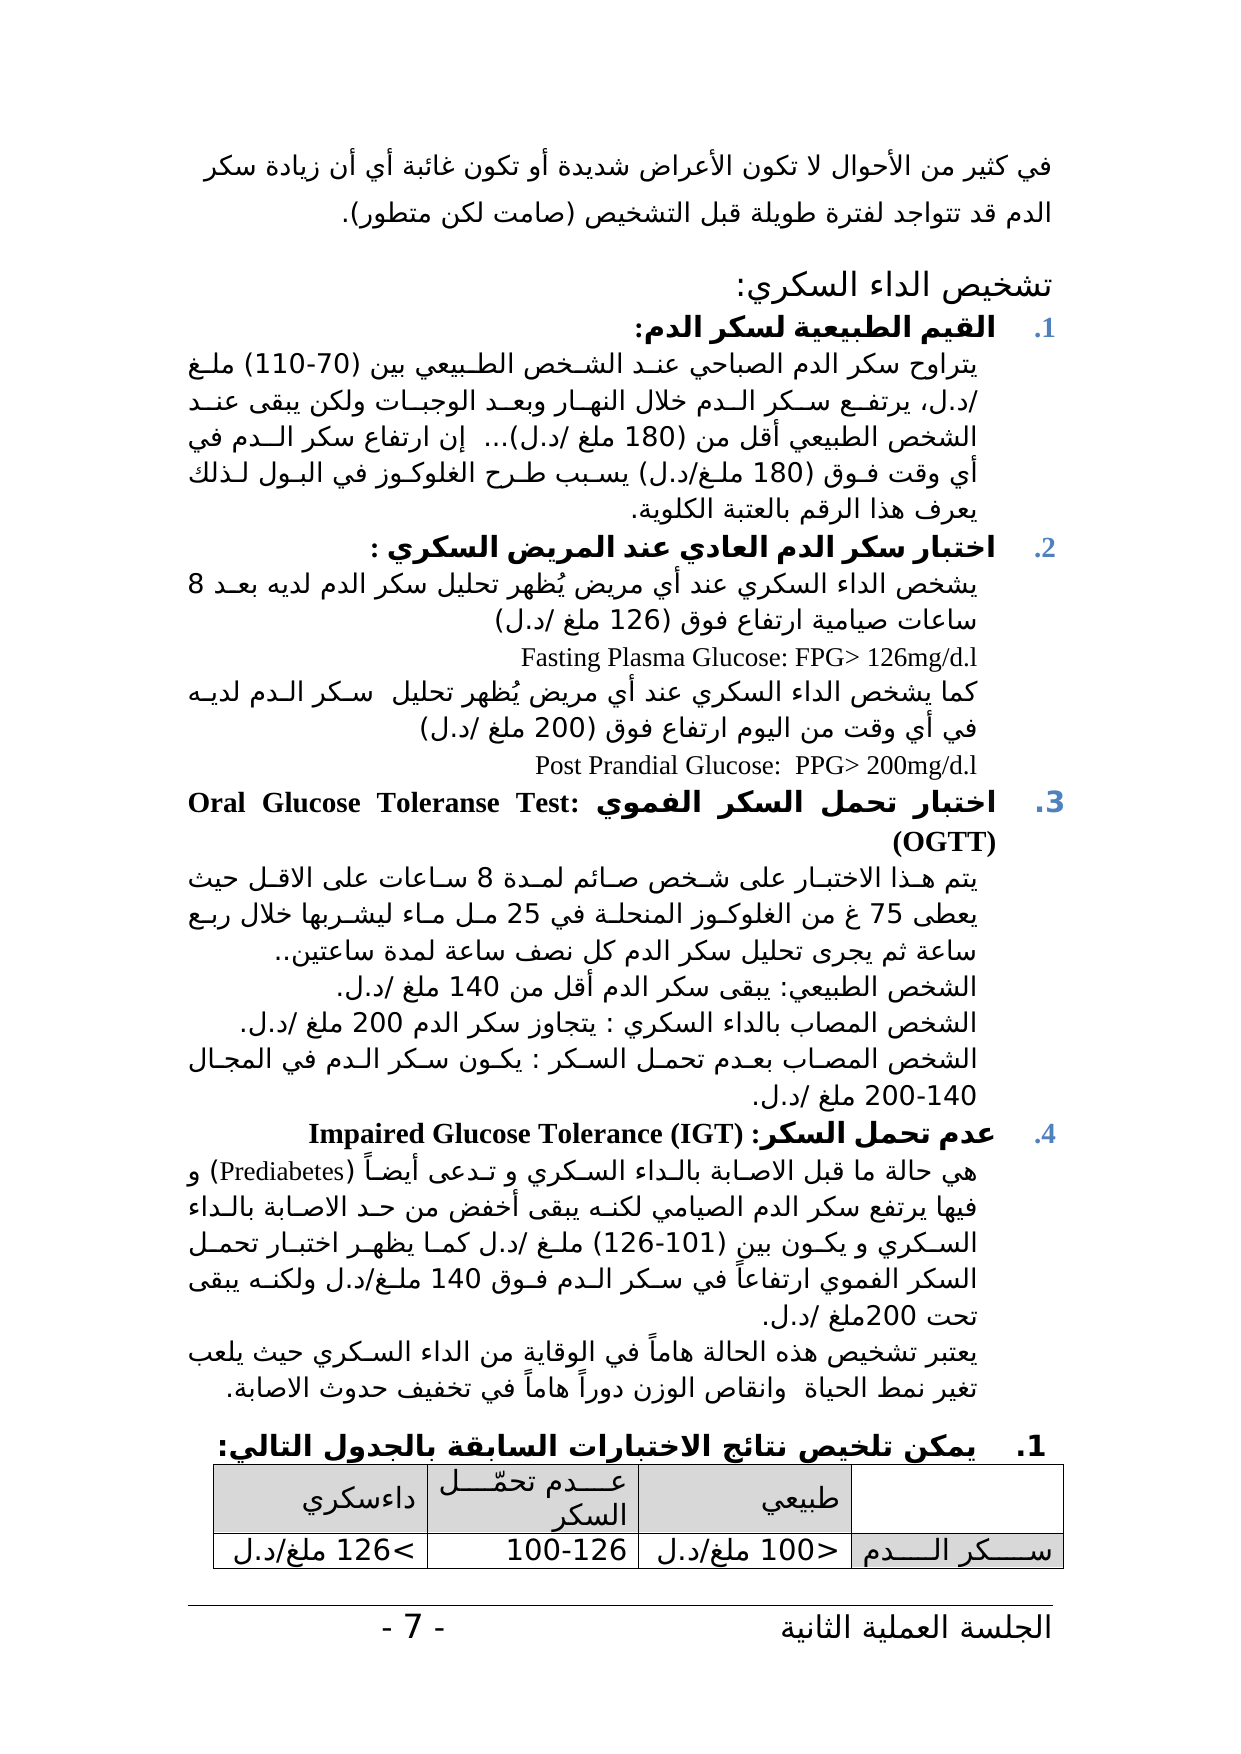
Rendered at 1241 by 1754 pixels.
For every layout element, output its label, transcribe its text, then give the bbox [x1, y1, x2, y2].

list يمكن تلخيص نتائج الاختبارات السابقة بالجدول التالي: [187, 1429, 1015, 1463]
list يتم هذا الاختبار على شخص صائم لمدة 8 ساعات على الاقل حيث يعطى 75 غ من الغلوكوز المنحلة في 25 مل ماء ليشربها خلال ربع ساعة ثم يجرى تحليل سكر الدم كل نصف ساعة لمدة ساعتين.. [187, 862, 978, 967]
list يتراوح سكر الدم الصباحي عند الشخص الطبيعي بين (70-110) ملغ /د.ل، يرتفع سكر الدم خلال النهار وبعد الوجبات ولكن يبقى عند الشخص الطبيعي أقل من (180 ملغ /د.ل)... إن ارتفاع سكر الدم في أي وقت فوق (180 ملغ/د.ل) يسبب طرح الغلوكوز في البول لذلك يعرف هذا الرقم بالعتبة الكلوية. [187, 348, 978, 525]
table_cell 100-126 ملغ/د.ل [428, 1534, 638, 1567]
table_cell <100 ملغ/د.ل [639, 1534, 851, 1567]
table_header داءسكري [214, 1465, 427, 1532]
list الشخص المصاب بالداء السكري : يتجاوز سكر الدم 200 ملغ /د.ل. [187, 1007, 978, 1039]
list يشخص الداء السكري عند أي مريض يُظهر تحليل سكر الدم لديه بعد 8 ساعات صيامية ارتفاع فوق (126 ملغ /د.ل) [187, 568, 978, 636]
list القيم الطبيعية لسكر الدم: [187, 310, 1034, 343]
table_cell >126 ملغ/د.ل [214, 1534, 427, 1567]
list اختبار تحمل السكر الفموي :Oral Glucose Toleranse Test (OGTT) [187, 785, 1034, 857]
list يعتبر تشخيص هذه الحالة هاماً في الوقاية من الداء السكري حيث يلعب تغير نمط الحياة وانقاص الوزن دوراً هاماً في تخفيف حدوث الاصابة. [187, 1336, 978, 1404]
text في كثير من الأحوال لا تكون الأعراض شديدة أو تكون غائبة أي أن زيادة سكر الدم قد تتواجد لفترة طويلة قبل التشخيص (صامت لكن متطور). [187, 150, 1053, 229]
list هي حالة ما قبل الاصابة بالداء السكري و تدعى أيضاً (Prediabetes) و فيها يرتفع سكر الدم الصيامي لكنه يبقى أخفض من حد الاصابة بالداء السكري و يكون بين (101-126) ملغ /د.ل كما يظهر اختبار تحمل السكر الفموي ارتفاعاً في سكر الدم فوق 140 ملغ/د.ل ولكنه يبقى تحت 200ملغ /د.ل. [187, 1155, 978, 1332]
list اختبار سكر الدم العادي عند المريض السكري : [187, 530, 1034, 563]
list الشخص المصاب بعدم تحمل السكر : يكون سكر الدم في المجال 140-200 ملغ /د.ل. [187, 1044, 978, 1112]
table_cell سكر الدم الصيامي [852, 1534, 1063, 1567]
list عدم تحمل السكر: Impaired Glucose Tolerance (IGT) [187, 1116, 1034, 1150]
list Post Prandial Glucose: PPG> 200mg/d.l [187, 749, 978, 780]
list الشخص الطبيعي: يبقى سكر الدم أقل من 140 ملغ /د.ل. [187, 971, 978, 1003]
list كما يشخص الداء السكري عند أي مريض يُظهر تحليل سكر الدم لديه في أي وقت من اليوم ارتفاع فوق (200 ملغ /د.ل) [187, 677, 978, 744]
table_header عدم تحمّل السكر [428, 1465, 638, 1532]
table_header طبيعي [639, 1465, 851, 1532]
table_header [852, 1465, 1063, 1532]
subtitle تشخيص الداء السكري: [187, 265, 1053, 304]
list Fasting Plasma Glucose: FPG> 126mg/d.l [187, 641, 978, 672]
